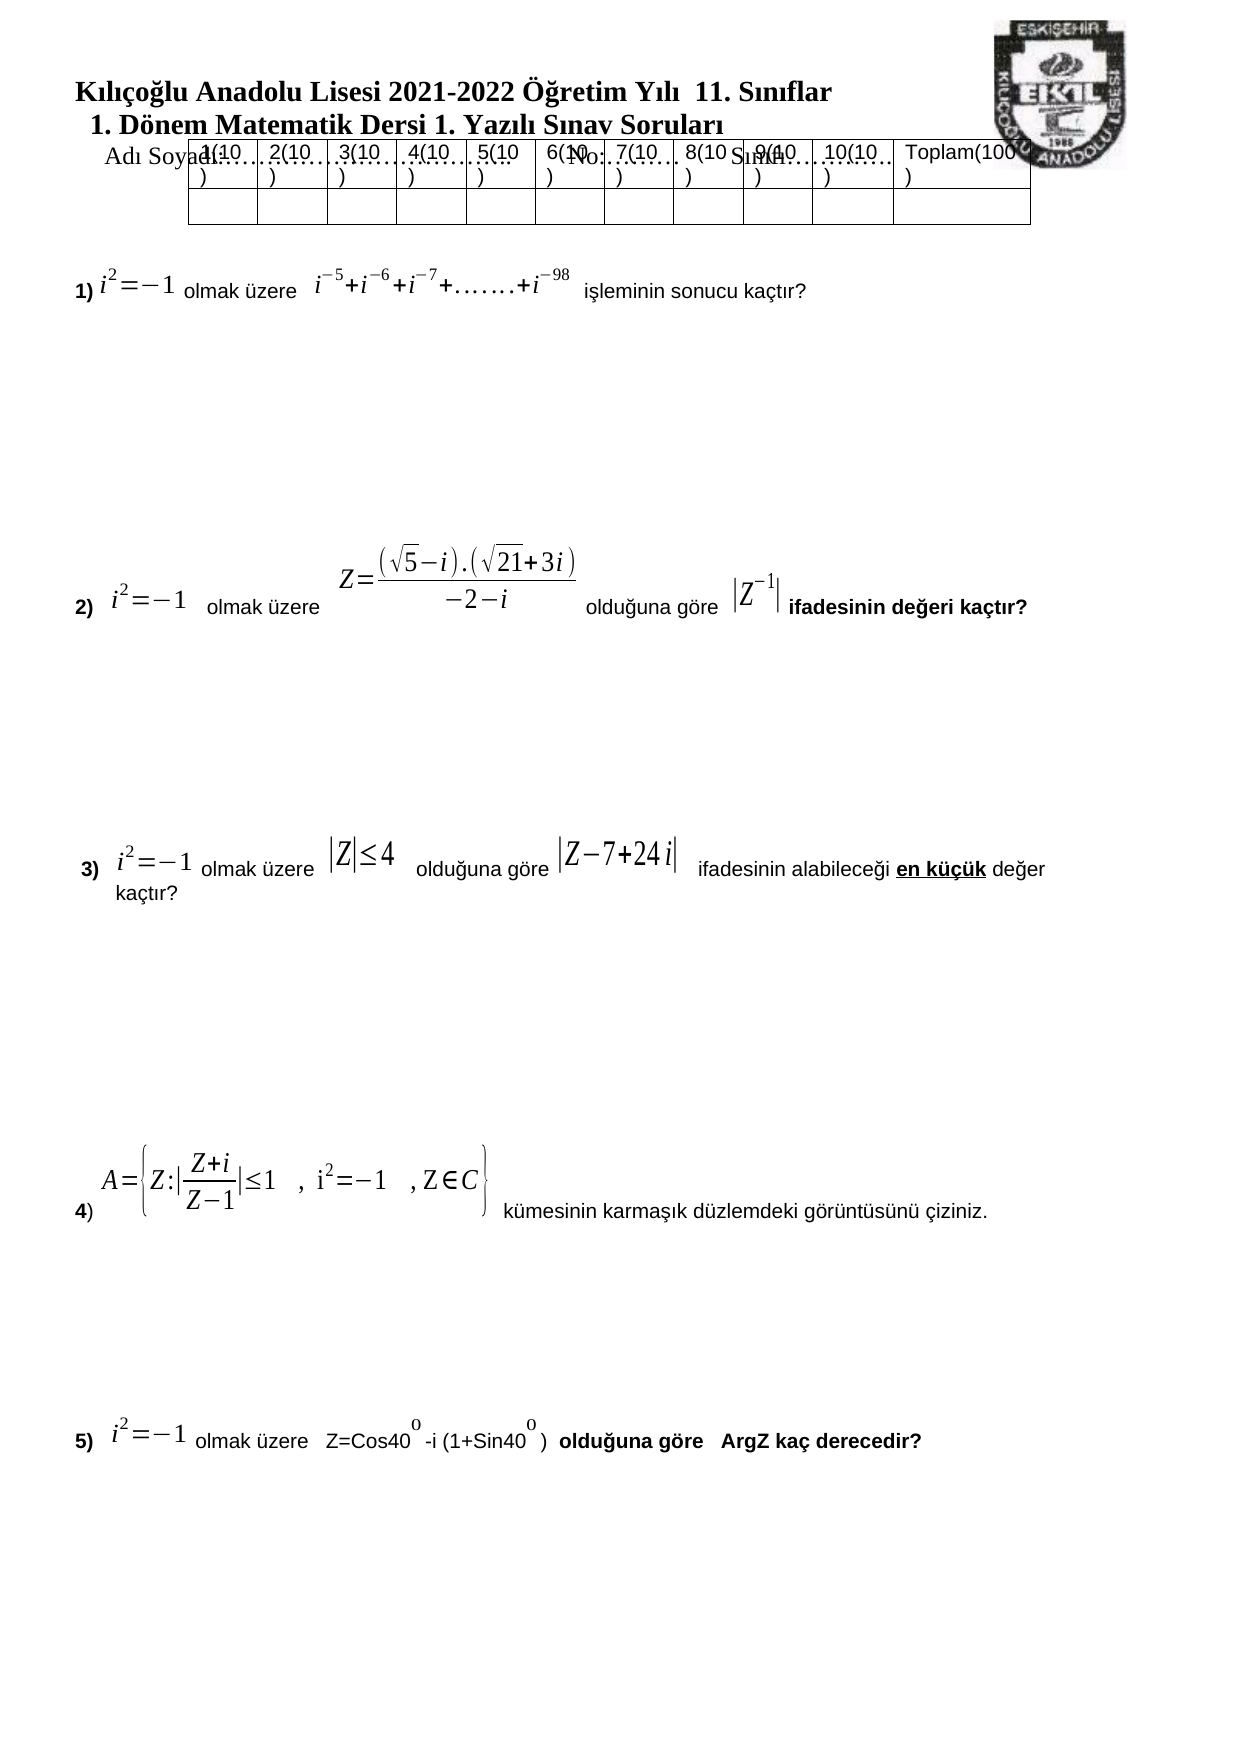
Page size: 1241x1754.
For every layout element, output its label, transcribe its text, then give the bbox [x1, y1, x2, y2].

table_header 7(10) [605, 140, 673, 188]
table_header 8(10) [674, 140, 743, 188]
table_cell [605, 189, 673, 223]
table_cell [744, 189, 812, 223]
table_cell [467, 189, 535, 223]
table_cell [189, 189, 257, 223]
table_header Toplam(100) [894, 140, 1030, 188]
table_header 1(10) [189, 140, 257, 188]
text 3) olmak üzere olduğuna göre ifadesinin alabileceği en küçük değer [75, 834, 1144, 880]
text kaçtır? [75, 880, 1144, 904]
text 2) olmak üzere olduğuna göre ifadesinin değeri kaçtır? [75, 543, 1144, 618]
table_cell [258, 189, 327, 223]
table_cell [674, 189, 743, 223]
table_header 10(10) [813, 140, 893, 188]
table_cell [813, 189, 893, 223]
table_cell [536, 189, 604, 223]
text 1) olmak üzere işleminin sonucu kaçtır? [75, 266, 1144, 303]
table_header 2(10) [258, 140, 327, 188]
table_cell [894, 189, 1030, 223]
table_header 6(10) [536, 140, 604, 188]
text 5) olmak üzere Z=Cos40-i (1+Sin40) olduğuna göre ArgZ kaç derecedir? [75, 1415, 1144, 1452]
picture [993, 19, 1127, 170]
table_header 4(10) [397, 140, 466, 188]
table_header 5(10) [467, 140, 535, 188]
table_cell [328, 189, 396, 223]
table_header 3(10) [328, 140, 396, 188]
table_header 9(10) [744, 140, 812, 188]
text 4) kümesinin karmaşık düzlemdeki görüntüsünü çiziniz. [75, 1144, 1144, 1223]
table_cell [397, 189, 466, 223]
